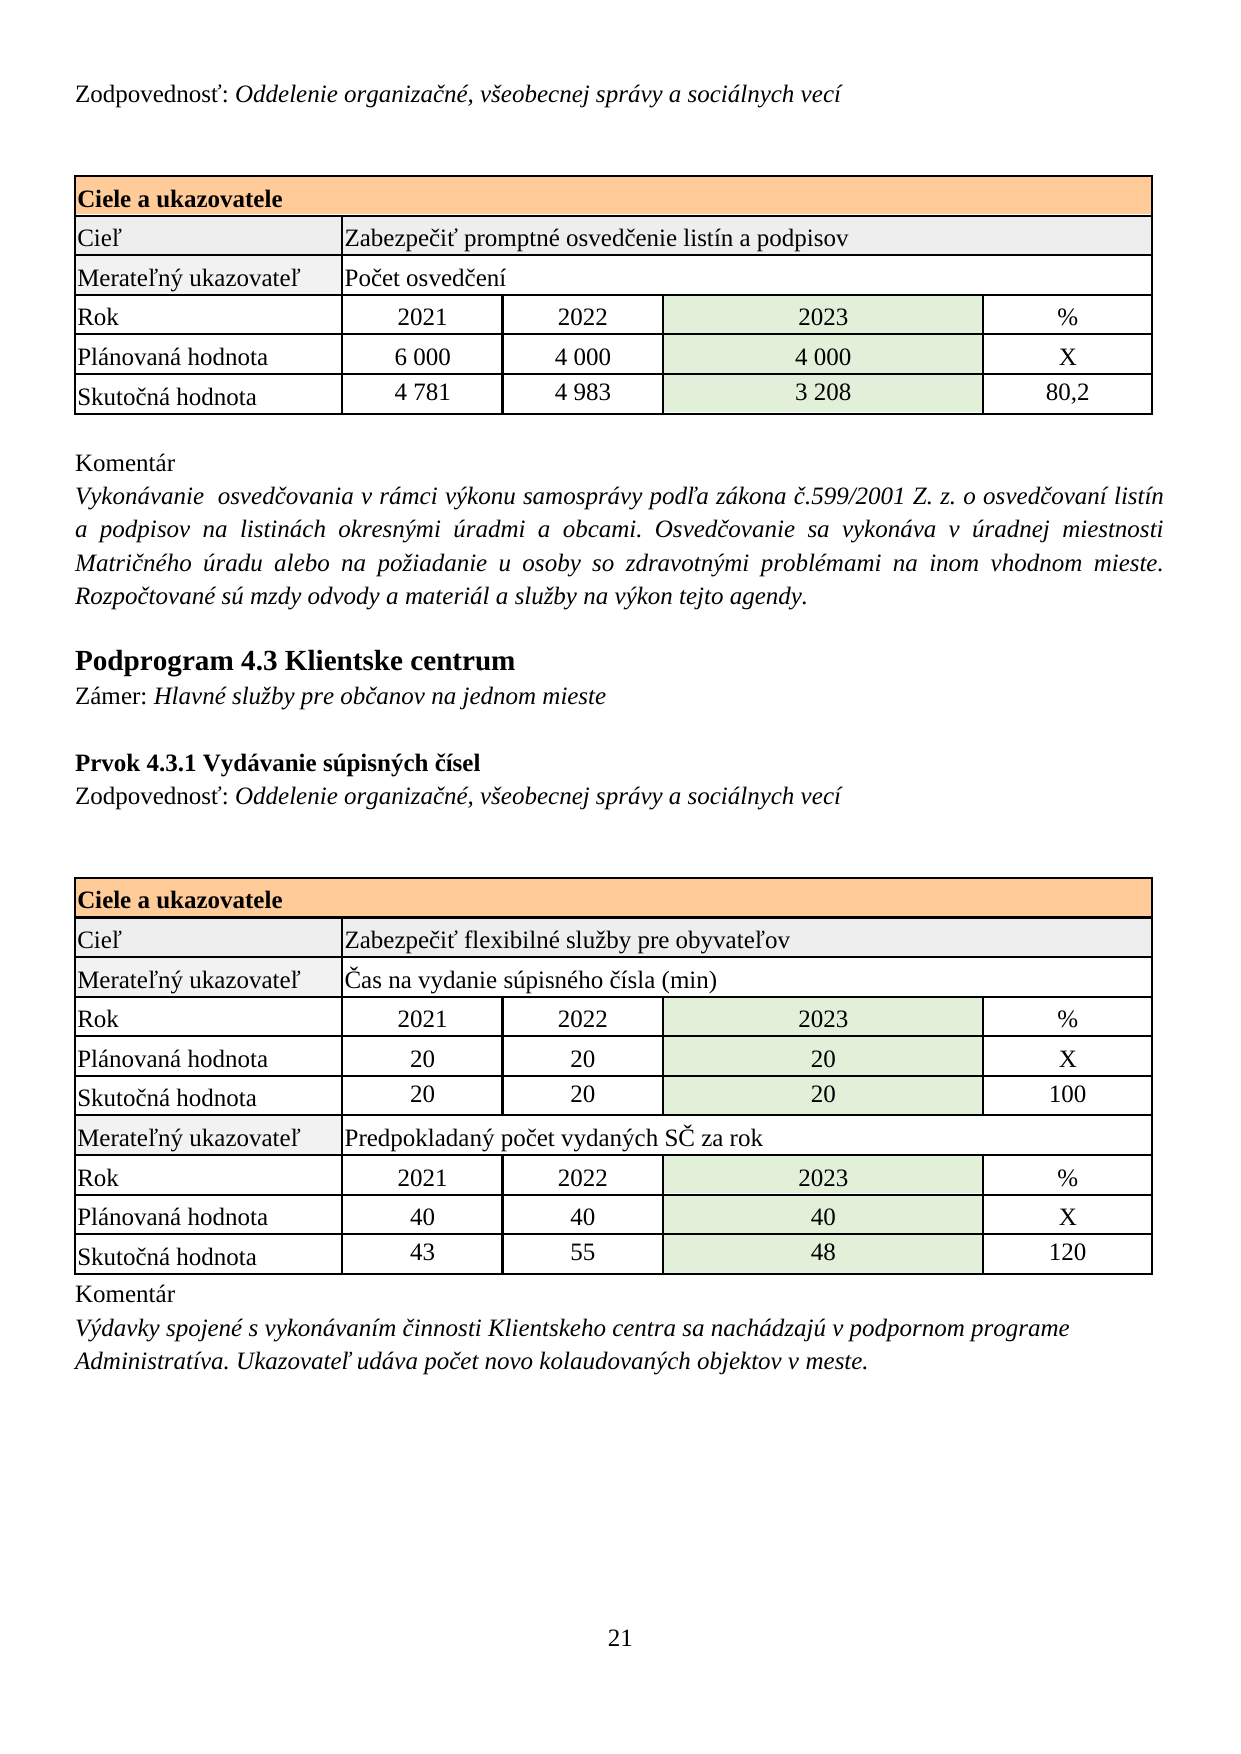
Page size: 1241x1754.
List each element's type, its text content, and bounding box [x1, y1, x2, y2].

table_cell Skutočná hodnota [76, 1235, 341, 1273]
table_cell Merateľný ukazovateľ [76, 958, 341, 996]
table_cell 3 208 [664, 375, 982, 412]
table_cell 20 [343, 1037, 501, 1075]
table_header Ciele a ukazovatele [76, 879, 1151, 916]
table_cell % [984, 296, 1151, 333]
table_cell Rok [76, 1156, 341, 1193]
table_cell 2022 [504, 998, 662, 1035]
table_cell 40 [664, 1196, 982, 1233]
table_cell 40 [504, 1196, 662, 1233]
table_cell 4 983 [504, 375, 662, 412]
table_cell 2023 [664, 296, 982, 333]
table_cell 2023 [664, 998, 982, 1035]
table_cell 6 000 [343, 335, 501, 373]
text Komentár [75, 1275, 1165, 1308]
table_cell 20 [664, 1077, 982, 1114]
table_cell X [984, 335, 1151, 373]
text Výdavky spojené s vykonávaním činnosti Klientskeho centra sa nachádzajú v podpornom programe Administratíva. Ukazovateľ udáva počet novo kolaudovaných objektov v meste. [75, 1308, 1165, 1375]
table_cell 2021 [343, 1156, 501, 1193]
table_cell 100 [984, 1077, 1151, 1114]
table_cell Skutočná hodnota [76, 1077, 341, 1114]
text Prvok 4.3.1 Vydávanie súpisných čísel [75, 743, 1165, 777]
table_cell Rok [76, 296, 341, 333]
table_cell Zabezpečiť flexibilné služby pre obyvateľov [343, 919, 1151, 956]
table_cell Cieľ [76, 217, 341, 254]
text Zodpovednosť: Oddelenie organizačné, všeobecnej správy a sociálnych vecí [75, 75, 1165, 108]
table_cell Plánovaná hodnota [76, 1037, 341, 1075]
text Vykonávanie osvedčovania v rámci výkonu samosprávy podľa zákona č.599/2001 Z. z. o osvedčovaní listín a podpisov na listinách okresnými úradmi a obcami. Osvedčovanie sa vykonáva v úradnej miestnosti Matričného úradu alebo na požiadanie u osoby so zdravotnými problémami na inom vhodnom mieste. Rozpočtované sú mzdy odvody a materiál a služby na výkon tejto agendy. [75, 477, 1165, 610]
table_cell 48 [664, 1235, 982, 1273]
table_cell 120 [984, 1235, 1151, 1273]
table_cell Plánovaná hodnota [76, 1196, 341, 1233]
table_cell X [984, 1037, 1151, 1075]
table_cell Zabezpečiť promptné osvedčenie listín a podpisov [343, 217, 1151, 254]
table_cell Plánovaná hodnota [76, 335, 341, 373]
table_cell 20 [504, 1037, 662, 1075]
table_cell 2021 [343, 296, 501, 333]
table_cell Cieľ [76, 919, 341, 956]
table_cell 20 [664, 1037, 982, 1075]
text Podprogram 4.3 Klientske centrum [75, 643, 1165, 677]
table_cell X [984, 1196, 1151, 1233]
text Zámer: Hlavné služby pre občanov na jednom mieste [75, 677, 1165, 710]
table_cell 2022 [504, 1156, 662, 1193]
table_cell 2023 [664, 1156, 982, 1193]
table_cell 55 [504, 1235, 662, 1273]
table_cell Rok [76, 998, 341, 1035]
table_cell Merateľný ukazovateľ [76, 256, 341, 294]
table_cell Počet osvedčení [343, 256, 1151, 294]
table_header Ciele a ukazovatele [76, 177, 1151, 214]
table_cell 20 [343, 1077, 501, 1114]
table_cell 4 000 [504, 335, 662, 373]
table_cell 4 000 [664, 335, 982, 373]
table_cell 43 [343, 1235, 501, 1273]
table_cell 2021 [343, 998, 501, 1035]
table_cell 80,2 [984, 375, 1151, 412]
table_cell Skutočná hodnota [76, 375, 341, 412]
table_cell Čas na vydanie súpisného čísla (min) [343, 958, 1151, 996]
table_cell 4 781 [343, 375, 501, 412]
table_cell 2022 [504, 296, 662, 333]
table_cell Merateľný ukazovateľ [76, 1116, 341, 1154]
table_cell 40 [343, 1196, 501, 1233]
text Zodpovednosť: Oddelenie organizačné, všeobecnej správy a sociálnych vecí [75, 777, 1165, 810]
table_cell % [984, 998, 1151, 1035]
table_cell 20 [504, 1077, 662, 1114]
table_cell Predpokladaný počet vydaných SČ za rok [343, 1116, 1151, 1154]
table_cell % [984, 1156, 1151, 1193]
text Komentár [75, 443, 1165, 477]
